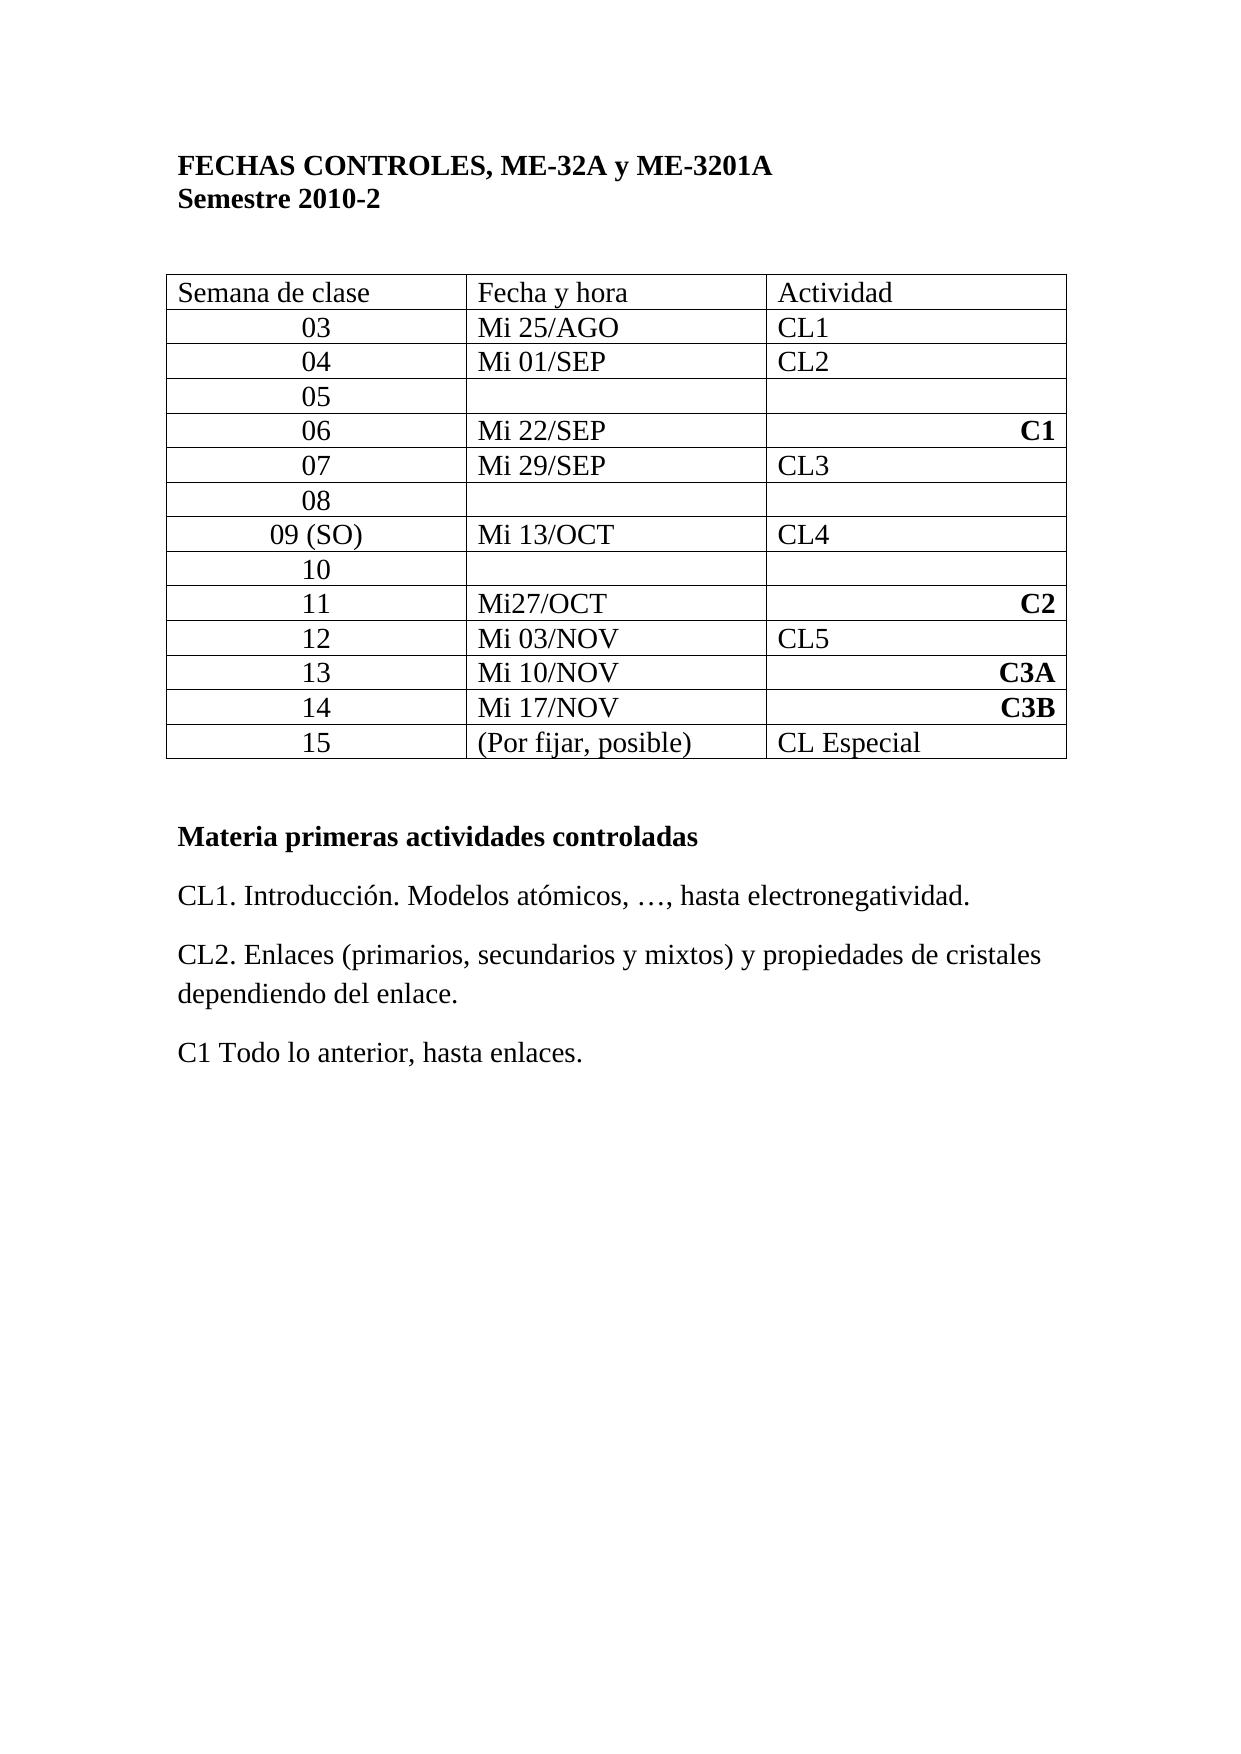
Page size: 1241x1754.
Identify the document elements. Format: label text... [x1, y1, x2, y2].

table_header Fecha y hora [467, 275, 766, 309]
table_cell Mi 10/NOV [467, 656, 766, 689]
table_cell [467, 552, 766, 585]
table_cell CL1 [767, 310, 1066, 343]
text C1 Todo lo anterior, hasta enlaces. [177, 1035, 1063, 1069]
table_cell C2 [767, 586, 1066, 620]
table_cell Mi 22/SEP [467, 414, 766, 447]
table_cell [467, 379, 766, 412]
table_cell 10 [167, 552, 466, 585]
table_cell 09 (SO) [167, 517, 466, 551]
table_cell CL5 [767, 621, 1066, 654]
table_cell 13 [167, 656, 466, 689]
table_cell C1 [767, 414, 1066, 447]
table_header Semana de clase [167, 275, 466, 309]
table_cell 03 [167, 310, 466, 343]
table_cell 07 [167, 448, 466, 482]
table_cell Mi 25/AGO [467, 310, 766, 343]
table_cell 04 [167, 344, 466, 378]
table_cell 12 [167, 621, 466, 654]
text CL1. Introducción. Modelos atómicos, …, hasta electronegatividad. [177, 878, 1063, 912]
text FECHAS CONTROLES, ME-32A y ME-3201A [177, 148, 1063, 181]
table_cell Mi 17/NOV [467, 690, 766, 724]
table_cell CL Especial [767, 725, 1066, 758]
table_cell CL3 [767, 448, 1066, 482]
table_cell Mi27/OCT [467, 586, 766, 620]
table_cell [767, 483, 1066, 516]
table_cell [767, 552, 1066, 585]
table_header Actividad [767, 275, 1066, 309]
table_cell 15 [167, 725, 466, 758]
table_cell 05 [167, 379, 466, 412]
table_cell Mi 03/NOV [467, 621, 766, 654]
table_cell C3B [767, 690, 1066, 724]
table_cell Mi 29/SEP [467, 448, 766, 482]
text Materia primeras actividades controladas [177, 819, 1063, 852]
table_cell CL4 [767, 517, 1066, 551]
text Semestre 2010-2 [177, 181, 1063, 215]
text CL2. Enlaces (primarios, secundarios y mixtos) y propiedades de cristales dependiendo del enlace. [177, 937, 1063, 1009]
table_cell (Por fijar, posible) [467, 725, 766, 758]
table_cell [767, 379, 1066, 412]
table_cell 14 [167, 690, 466, 724]
table_cell C3A [767, 656, 1066, 689]
table_cell CL2 [767, 344, 1066, 378]
table_cell Mi 13/OCT [467, 517, 766, 551]
table_cell 06 [167, 414, 466, 447]
table_cell [467, 483, 766, 516]
table_cell 08 [167, 483, 466, 516]
table_cell 11 [167, 586, 466, 620]
table_cell Mi 01/SEP [467, 344, 766, 378]
